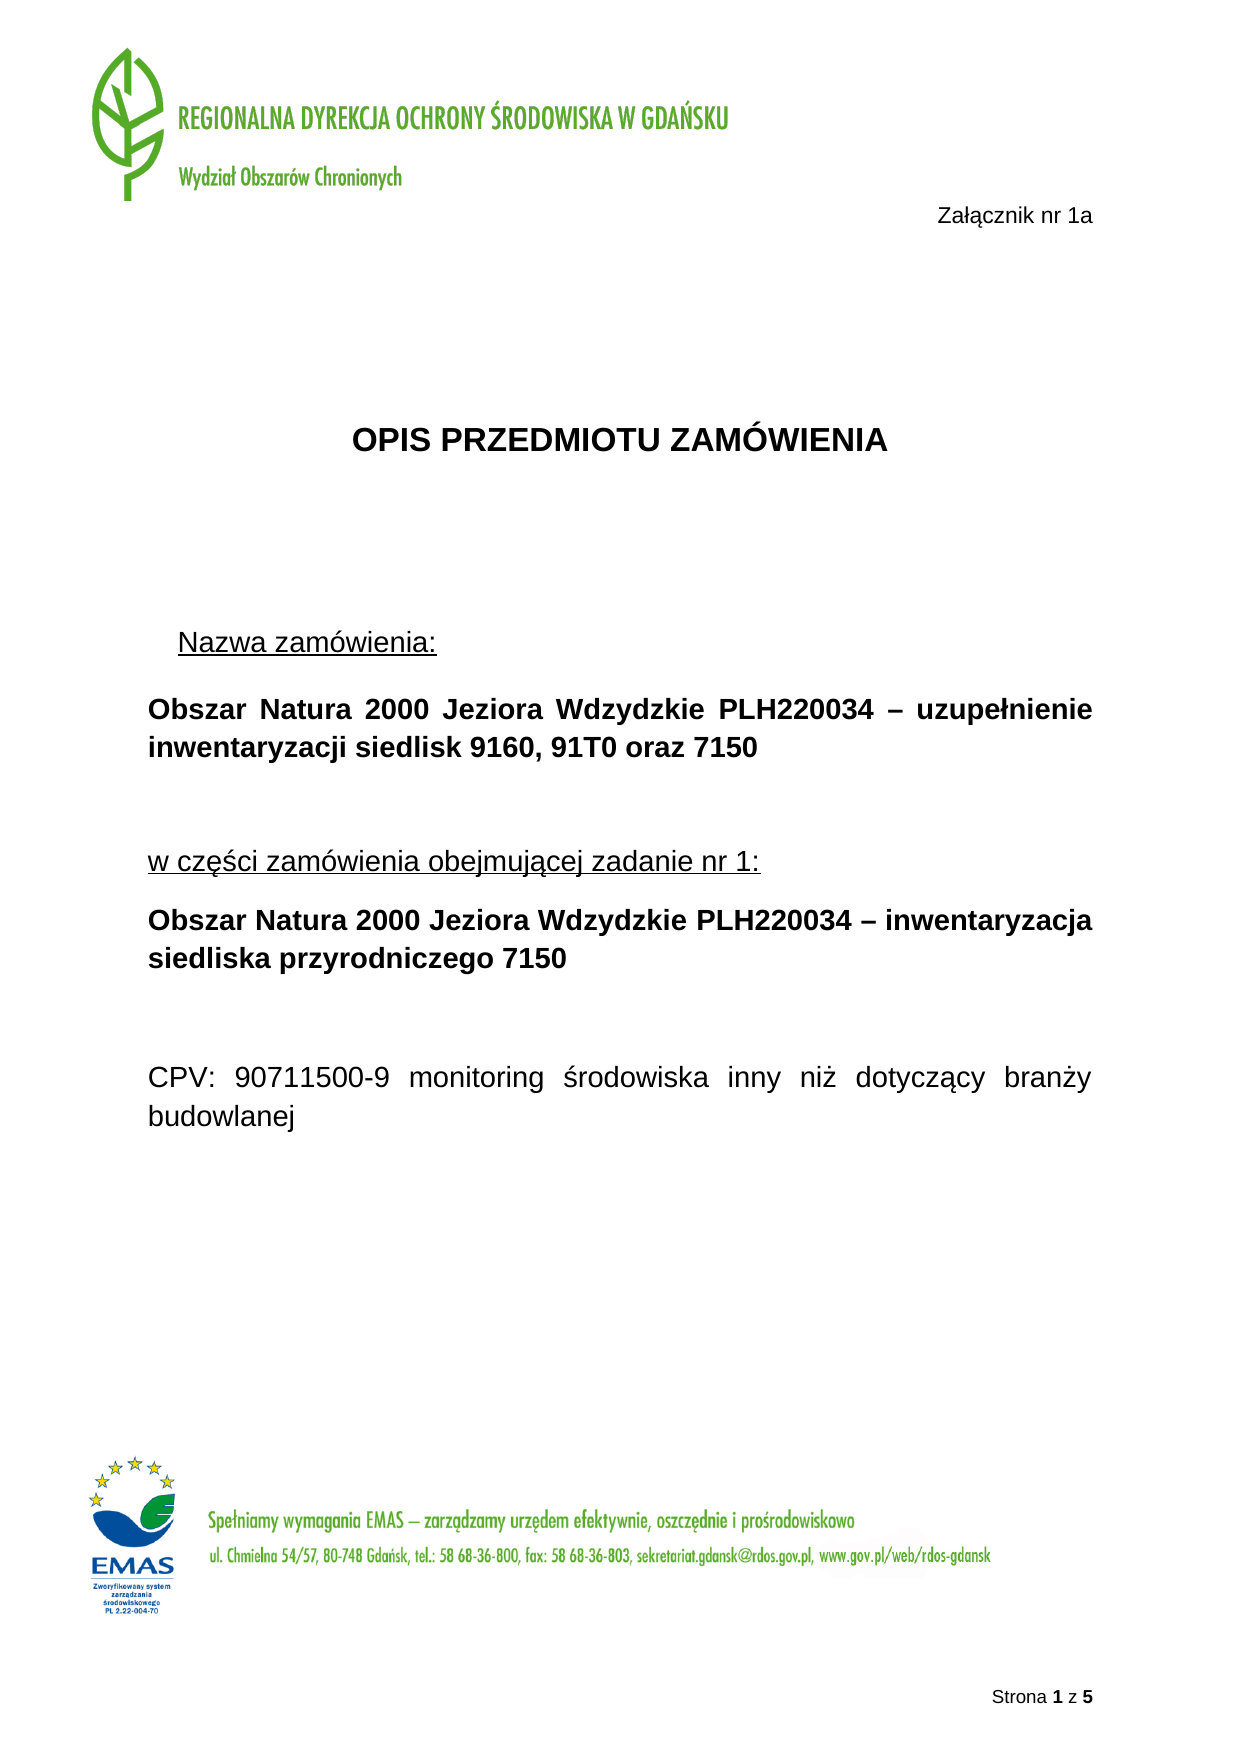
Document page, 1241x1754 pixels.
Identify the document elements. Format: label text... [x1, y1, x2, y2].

text Obszar Natura 2000 Jeziora Wdzydzkie PLH220034 – uzupełnienie inwentaryzacji siedlisk 9160, 91T0 oraz 7150 [148, 692, 1093, 764]
picture [88, 1455, 1032, 1616]
text Załącznik nr 1a [148, 202, 1093, 228]
text Obszar Natura 2000 Jeziora Wdzydzkie PLH220034 – inwentaryzacja siedliska przyrodniczego 7150 [148, 903, 1093, 975]
text Nazwa zamówienia: [177, 625, 1093, 658]
text CPV: 90711500-9 monitoring środowiska inny niż dotyczący branży budowlanej [148, 1060, 1093, 1132]
text w części zamówienia obejmującej zadanie nr 1: [148, 844, 1093, 877]
picture [88, 47, 894, 202]
text OPIS PRZEDMIOTU ZAMÓWIENIA [148, 420, 1093, 458]
